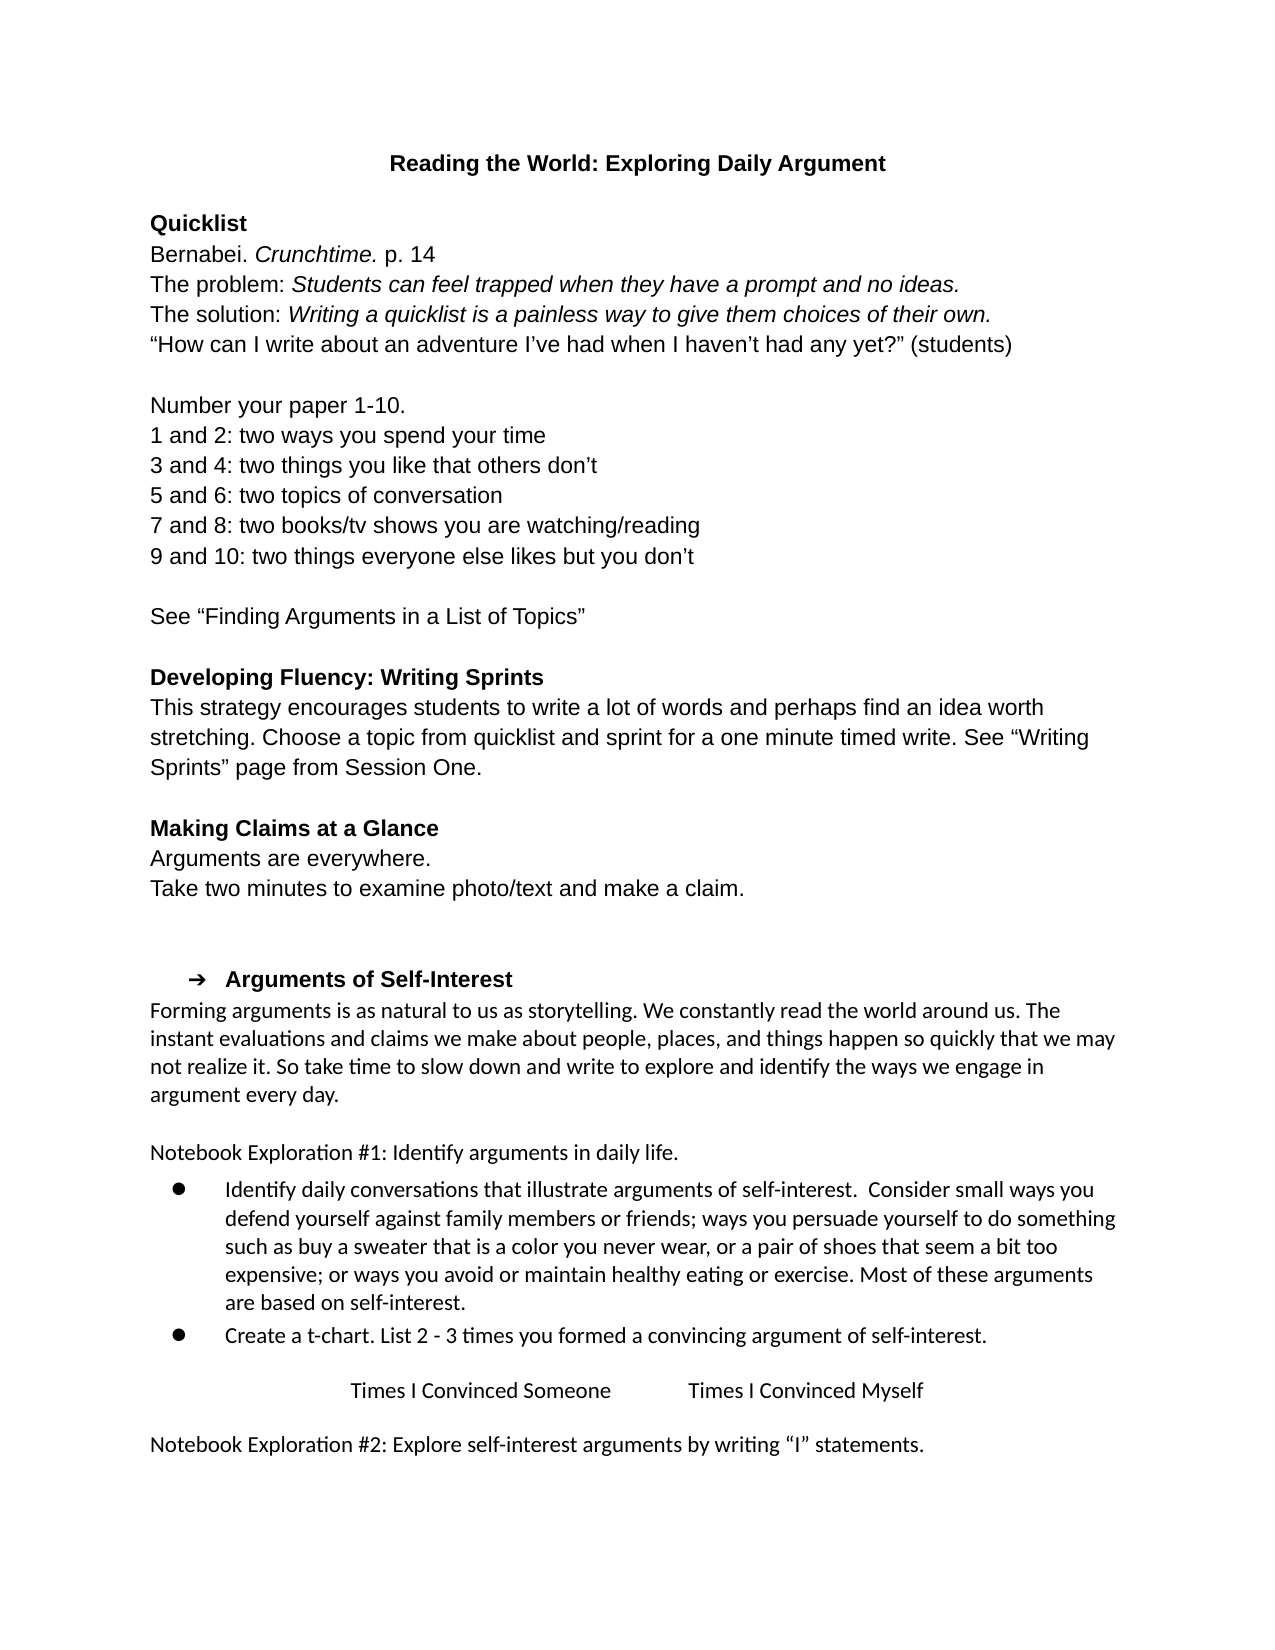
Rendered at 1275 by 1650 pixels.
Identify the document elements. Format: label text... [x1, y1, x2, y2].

text 9 and 10: two things everyone else likes but you don’t [150, 543, 1125, 569]
text 1 and 2: two ways you spend your time [150, 422, 1125, 448]
text 7 and 8: two books/tv shows you are watching/reading [150, 512, 1125, 539]
text This strategy encourages students to write a lot of words and perhaps find an idea worth stretching. Choose a topic from quicklist and sprint for a one minute timed write. See “Writing Sprints” page from Session One. [150, 694, 1125, 781]
text The solution: Writing a quicklist is a painless way to give them choices of their own. [150, 301, 1125, 327]
text Take two minutes to examine photo/text and make a claim. [150, 875, 1125, 901]
text Arguments are everywhere. [150, 845, 1125, 871]
text Forming arguments is as natural to us as storytelling. We constantly read the world around us. The instant evaluations and claims we make about people, places, and things happen so quickly that we may not realize it. So take time to slow down and write to explore and identify the ways we engage in argument every day. [150, 996, 1125, 1108]
text Bernabei. Crunchtime. p. 14 [150, 241, 1125, 267]
list Create a t-chart. List 2 - 3 times you formed a convincing argument of self-interest. [188, 1316, 1125, 1349]
text Quicklist [150, 210, 1125, 237]
text Reading the World: Exploring Daily Argument [150, 150, 1125, 176]
list Identify daily conversations that illustrate arguments of self-interest. Consider small ways you defend yourself against family members or friends; ways you persuade yourself to do something such as buy a sweater that is a color you never wear, or a pair of shoes that seem a bit too expensive; or ways you avoid or maintain healthy eating or exercise. Most of these arguments are based on self-interest. [188, 1170, 1125, 1316]
text The problem: Students can feel trapped when they have a prompt and no ideas. [150, 271, 1125, 297]
text Notebook Exploration #1: Identify arguments in daily life. [150, 1138, 1125, 1166]
text Developing Fluency: Writing Sprints [150, 663, 1125, 690]
text Notebook Exploration #2: Explore self-interest arguments by writing “I” statements. [150, 1430, 1125, 1458]
text “How can I write about an adventure I’ve had when I haven’t had any yet?” (students) [150, 331, 1125, 358]
text 3 and 4: two things you like that others don’t [150, 452, 1125, 478]
text Times I Convinced Someone Times I Convinced Myself [150, 1376, 1125, 1404]
list Arguments of Self-Interest [188, 966, 1125, 992]
text Making Claims at a Glance [150, 814, 1125, 841]
text See “Finding Arguments in a List of Topics” [150, 603, 1125, 629]
text 5 and 6: two topics of conversation [150, 482, 1125, 509]
text Number your paper 1-10. [150, 392, 1125, 418]
